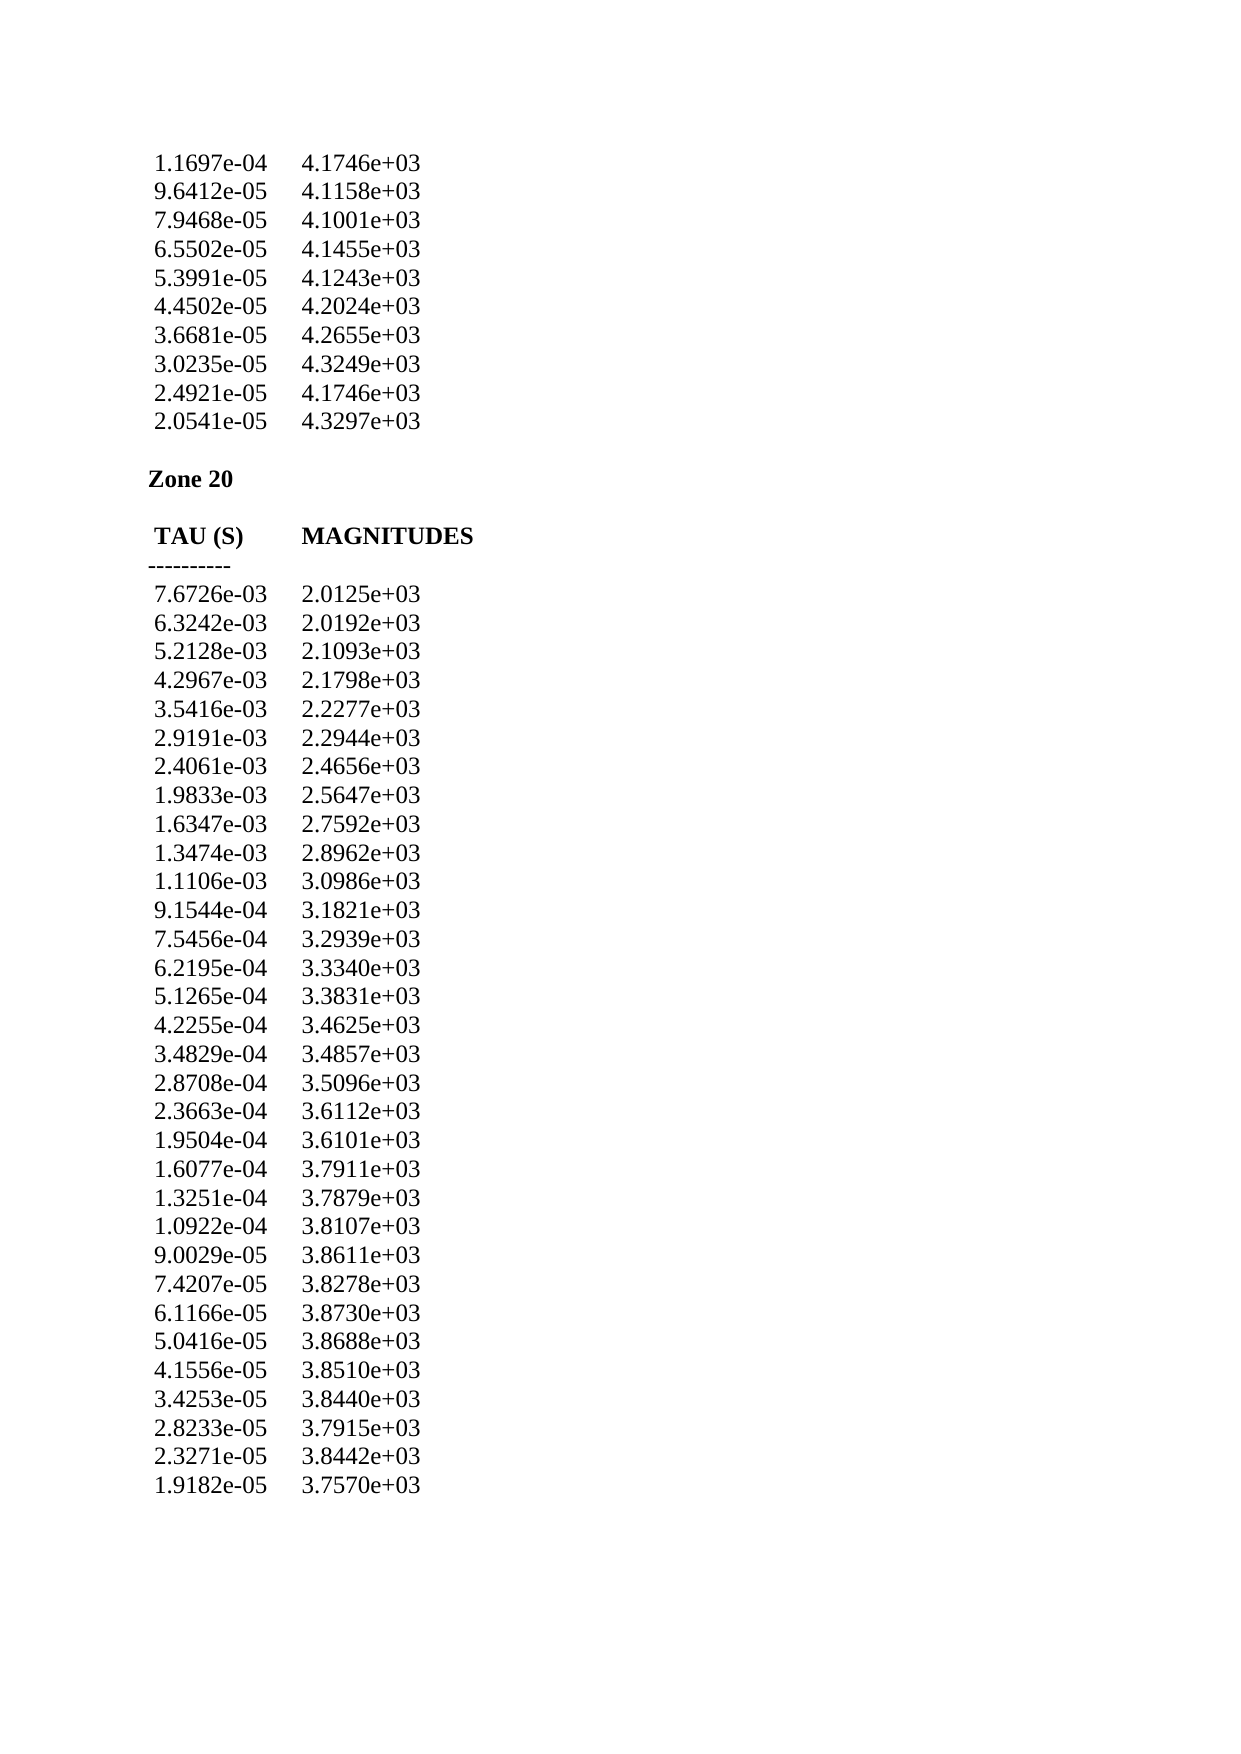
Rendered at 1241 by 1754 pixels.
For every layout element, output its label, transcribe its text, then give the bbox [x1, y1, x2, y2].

text 1.1106e-03 3.0986e+03 [148, 866, 1093, 895]
text 3.4829e-04 3.4857e+03 [148, 1039, 1093, 1068]
text 2.8708e-04 3.5096e+03 [148, 1068, 1093, 1096]
text TAU (S) MAGNITUDES [148, 521, 1093, 550]
text 1.1697e-04 4.1746e+03 [148, 148, 1093, 176]
text 4.1556e-05 3.8510e+03 [148, 1355, 1093, 1384]
text 4.2255e-04 3.4625e+03 [148, 1010, 1093, 1039]
text 6.3242e-03 2.0192e+03 [148, 608, 1093, 636]
text 7.6726e-03 2.0125e+03 [148, 579, 1093, 608]
text 5.3991e-05 4.1243e+03 [148, 263, 1093, 291]
text 7.4207e-05 3.8278e+03 [148, 1269, 1093, 1298]
text 2.3271e-05 3.8442e+03 [148, 1441, 1093, 1470]
text 5.2128e-03 2.1093e+03 [148, 636, 1093, 665]
text 4.4502e-05 4.2024e+03 [148, 291, 1093, 320]
text 2.4061e-03 2.4656e+03 [148, 751, 1093, 780]
text 5.1265e-04 3.3831e+03 [148, 981, 1093, 1010]
text Zone 20 [148, 464, 1093, 493]
text 6.1166e-05 3.8730e+03 [148, 1298, 1093, 1326]
text 2.8233e-05 3.7915e+03 [148, 1413, 1093, 1441]
text 5.0416e-05 3.8688e+03 [148, 1326, 1093, 1355]
text 9.6412e-05 4.1158e+03 [148, 176, 1093, 205]
text 3.5416e-03 2.2277e+03 [148, 694, 1093, 723]
text 1.3474e-03 2.8962e+03 [148, 838, 1093, 866]
text 4.2967e-03 2.1798e+03 [148, 665, 1093, 694]
text 2.3663e-04 3.6112e+03 [148, 1096, 1093, 1125]
text 9.1544e-04 3.1821e+03 [148, 895, 1093, 924]
text 6.5502e-05 4.1455e+03 [148, 234, 1093, 263]
text 7.9468e-05 4.1001e+03 [148, 205, 1093, 234]
text 9.0029e-05 3.8611e+03 [148, 1240, 1093, 1269]
text 2.9191e-03 2.2944e+03 [148, 723, 1093, 751]
text 3.4253e-05 3.8440e+03 [148, 1384, 1093, 1413]
text 2.4921e-05 4.1746e+03 [148, 378, 1093, 406]
text 1.3251e-04 3.7879e+03 [148, 1183, 1093, 1211]
text 6.2195e-04 3.3340e+03 [148, 953, 1093, 981]
text ---------- [148, 550, 1093, 579]
text 1.6077e-04 3.7911e+03 [148, 1154, 1093, 1183]
text 3.6681e-05 4.2655e+03 [148, 320, 1093, 349]
text 1.0922e-04 3.8107e+03 [148, 1211, 1093, 1240]
text 7.5456e-04 3.2939e+03 [148, 924, 1093, 953]
text 3.0235e-05 4.3249e+03 [148, 349, 1093, 378]
text 1.6347e-03 2.7592e+03 [148, 809, 1093, 838]
text 1.9182e-05 3.7570e+03 [148, 1470, 1093, 1499]
text 1.9504e-04 3.6101e+03 [148, 1125, 1093, 1154]
text 1.9833e-03 2.5647e+03 [148, 780, 1093, 809]
text 2.0541e-05 4.3297e+03 [148, 406, 1093, 435]
